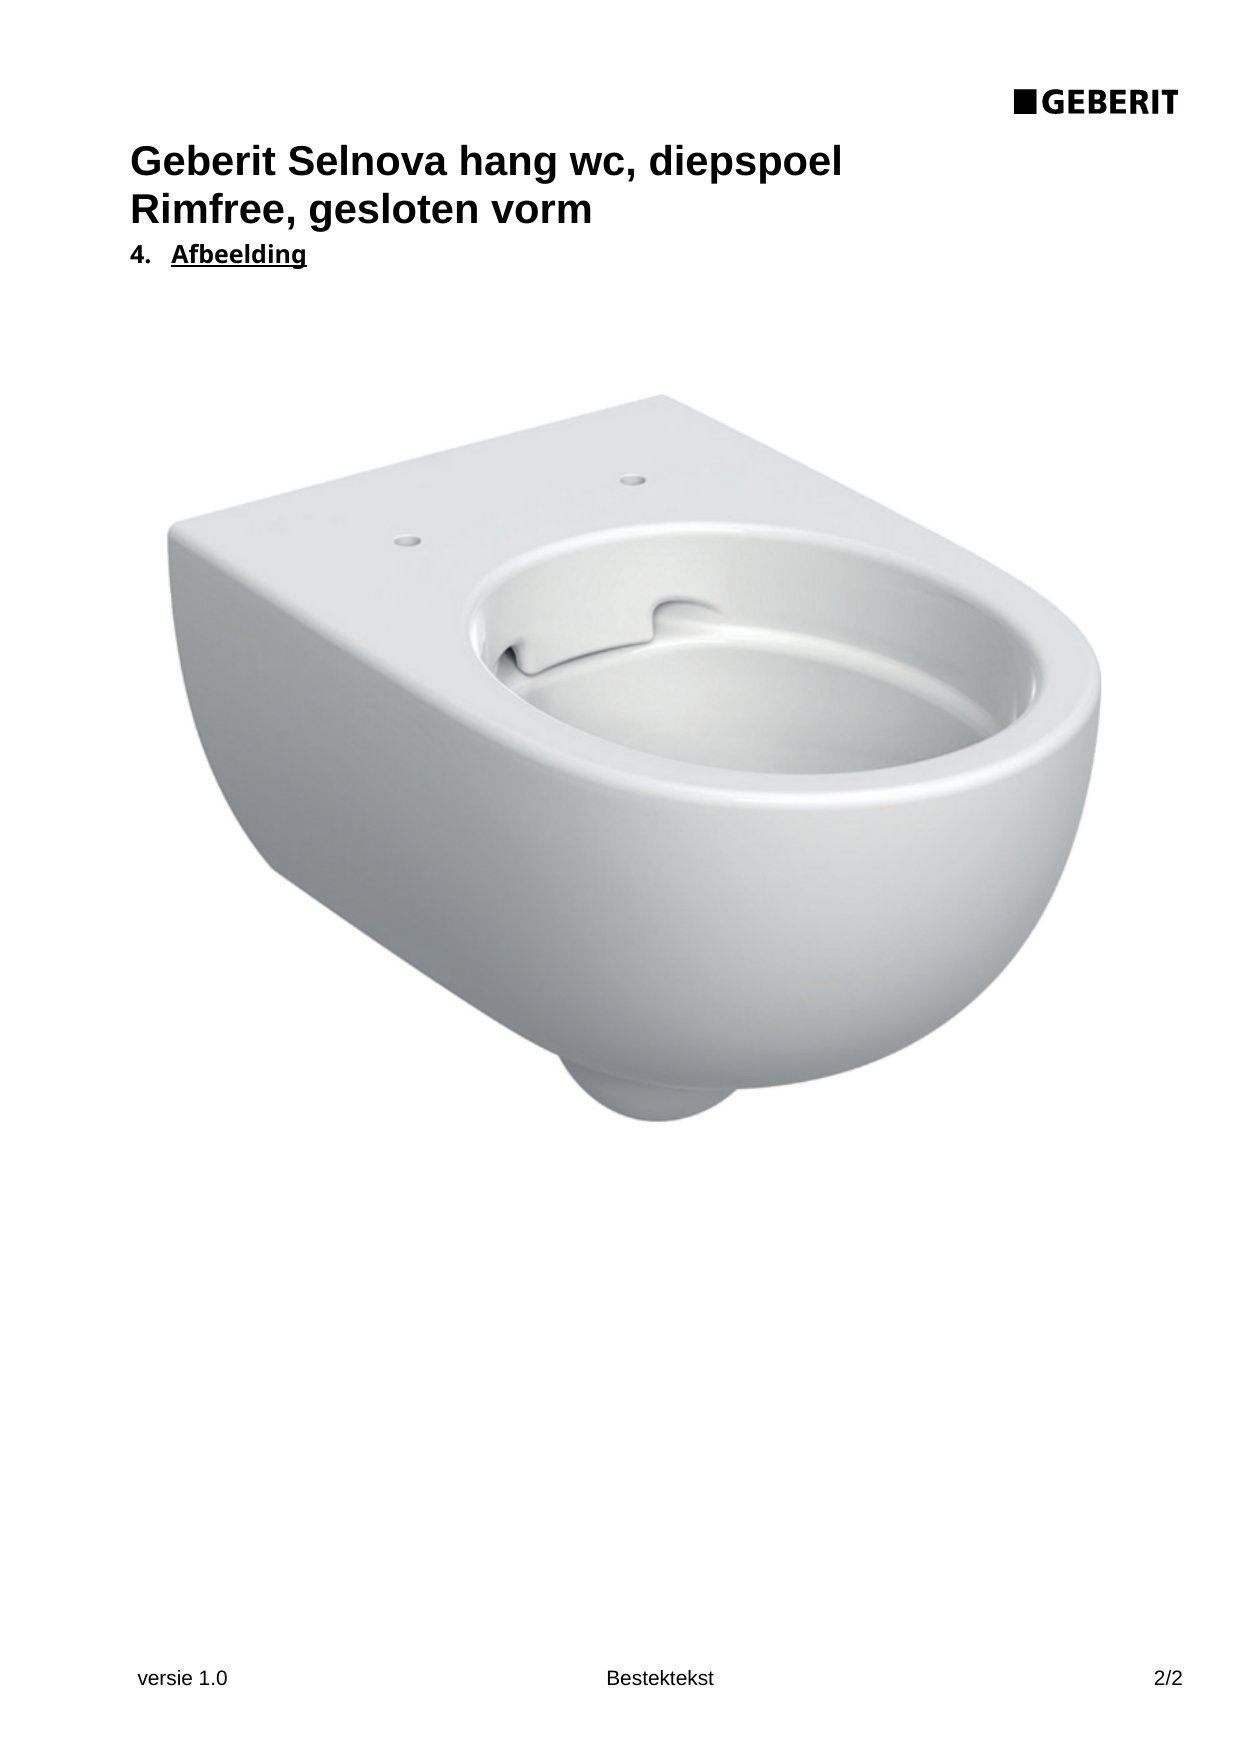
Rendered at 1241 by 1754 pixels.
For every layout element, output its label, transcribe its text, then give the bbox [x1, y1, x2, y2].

picture [1013, 88, 1179, 115]
subtitle Afbeelding [130, 236, 1110, 270]
picture [129, 381, 1111, 1144]
